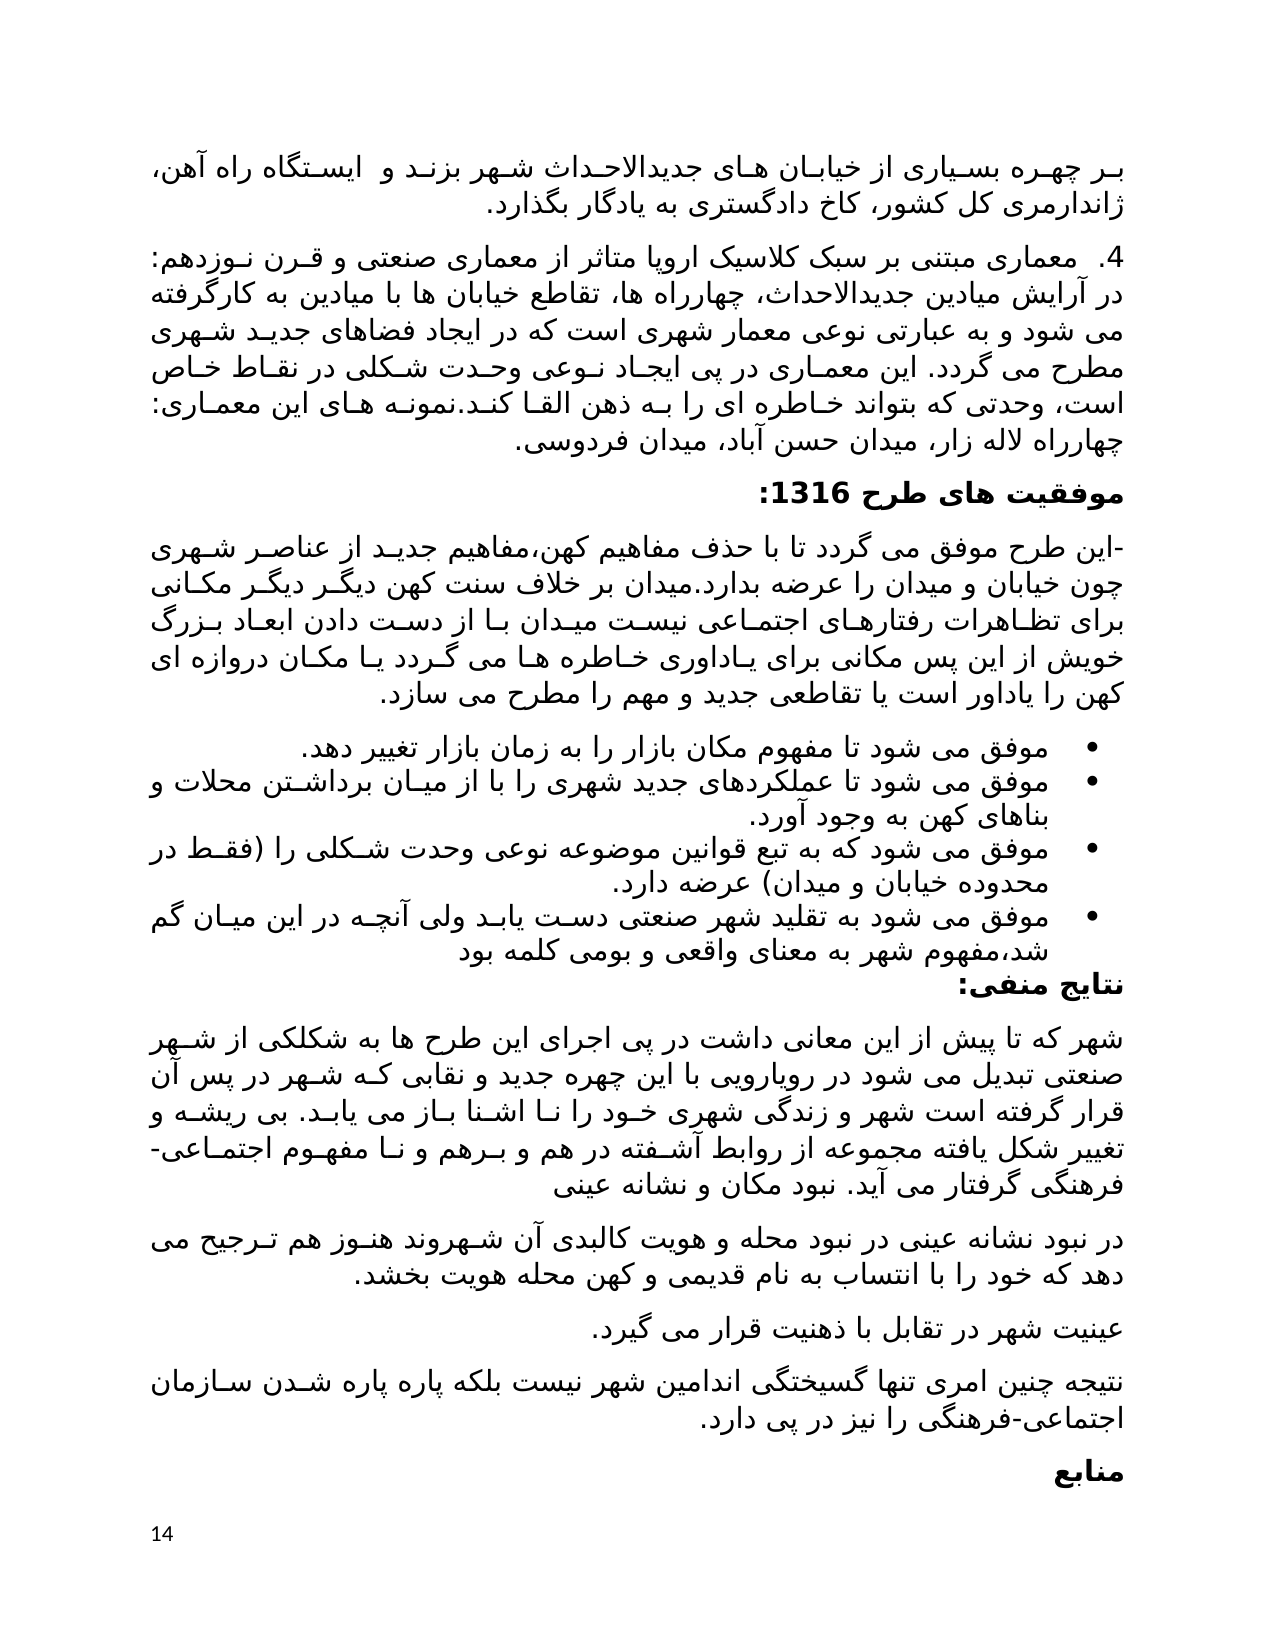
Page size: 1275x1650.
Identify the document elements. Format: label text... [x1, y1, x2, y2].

list موفق می شود تا عملکردهای جدید شهری را با از میان برداشتن محلات و بناهای کهن به وجود آورد. [150, 764, 1087, 832]
list موفق می شود تا مفهوم مکان بازار را به زمان بازار تغییر دهد. [150, 730, 1087, 764]
text 4. معماری مبتنی بر سبک کلاسیک اروپا متاثر از معماری صنعتی و قرن نوزدهم: در آرایش میادین جدیدالاحداث، چهارراه ها، تقاطع خیابان ها با میادین به کارگرفته می شود و به عبارتی نوعی معمار شهری است که در ایجاد فضاهای جدید شهری مطرح می گردد. این معماری در پی ایجاد نوعی وحدت شکلی در نقاط خاص است، وحدتی که بتواند خاطره ای را به ذهن القا کند.نمونه های این معماری: چهارراه لاله زار، میدان حسن آباد، میدان فردوسی. [150, 240, 1125, 457]
text شهر که تا پیش از این معانی داشت در پی اجرای این طرح ها به شکلکی از شهر صنعتی تبدیل می شود در رویارویی با این چهره جدید و نقابی که شهر در پس آن قرار گرفته است شهر و زندگی شهری خود را نا اشنا باز می یابد. بی ریشه و تغییر شکل یافته مجموعه از روابط آشفته در هم و برهم و نا مفهوم اجتماعی-فرهنگی گرفتار می آید. نبود مکان و نشانه عینی [150, 1021, 1125, 1202]
text در نبود نشانه عینی در نبود محله و هویت کالبدی آن شهروند هنوز هم ترجیح می دهد که خود را با انتساب به نام قدیمی و کهن محله هویت بخشد. [150, 1221, 1125, 1292]
text عینیت شهر در تقابل با ذهنیت قرار می گیرد. [150, 1311, 1125, 1345]
text نتایج منفی: [150, 968, 1125, 1002]
list موفق می شود به تقلید شهر صنعتی دست یابد ولی آنچه در این میان گم شد،مفهوم شهر به معنای واقعی و بومی کلمه بود [150, 900, 1087, 968]
text منابع [150, 1454, 1125, 1488]
text -این طرح موفق می گردد تا با حذف مفاهیم کهن،مفاهیم جدید از عناصر شهری چون خیابان و میدان را عرضه بدارد.میدان بر خلاف سنت کهن دیگر دیگر مکانی برای تظاهرات رفتارهای اجتماعی نیست میدان با از دست دادن ابعاد بزرگ خویش از این پس مکانی برای یاداوری خاطره ها می گردد یا مکان دروازه ای کهن را یاداور است یا تقاطعی جدید و مهم را مطرح می سازد. [150, 530, 1125, 711]
list موفق می شود که به تبع قوانین موضوعه نوعی وحدت شکلی را (فقط در محدوده خیابان و میدان) عرضه دارد. [150, 832, 1087, 900]
text نتیجه چنین امری تنها گسیختگی اندامین شهر نیست بلکه پاره پاره شدن سازمان اجتماعی-فرهنگی را نیز در پی دارد. [150, 1364, 1125, 1435]
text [150, 150, 1125, 221]
text موفقیت های طرح 1316: [150, 477, 1125, 511]
